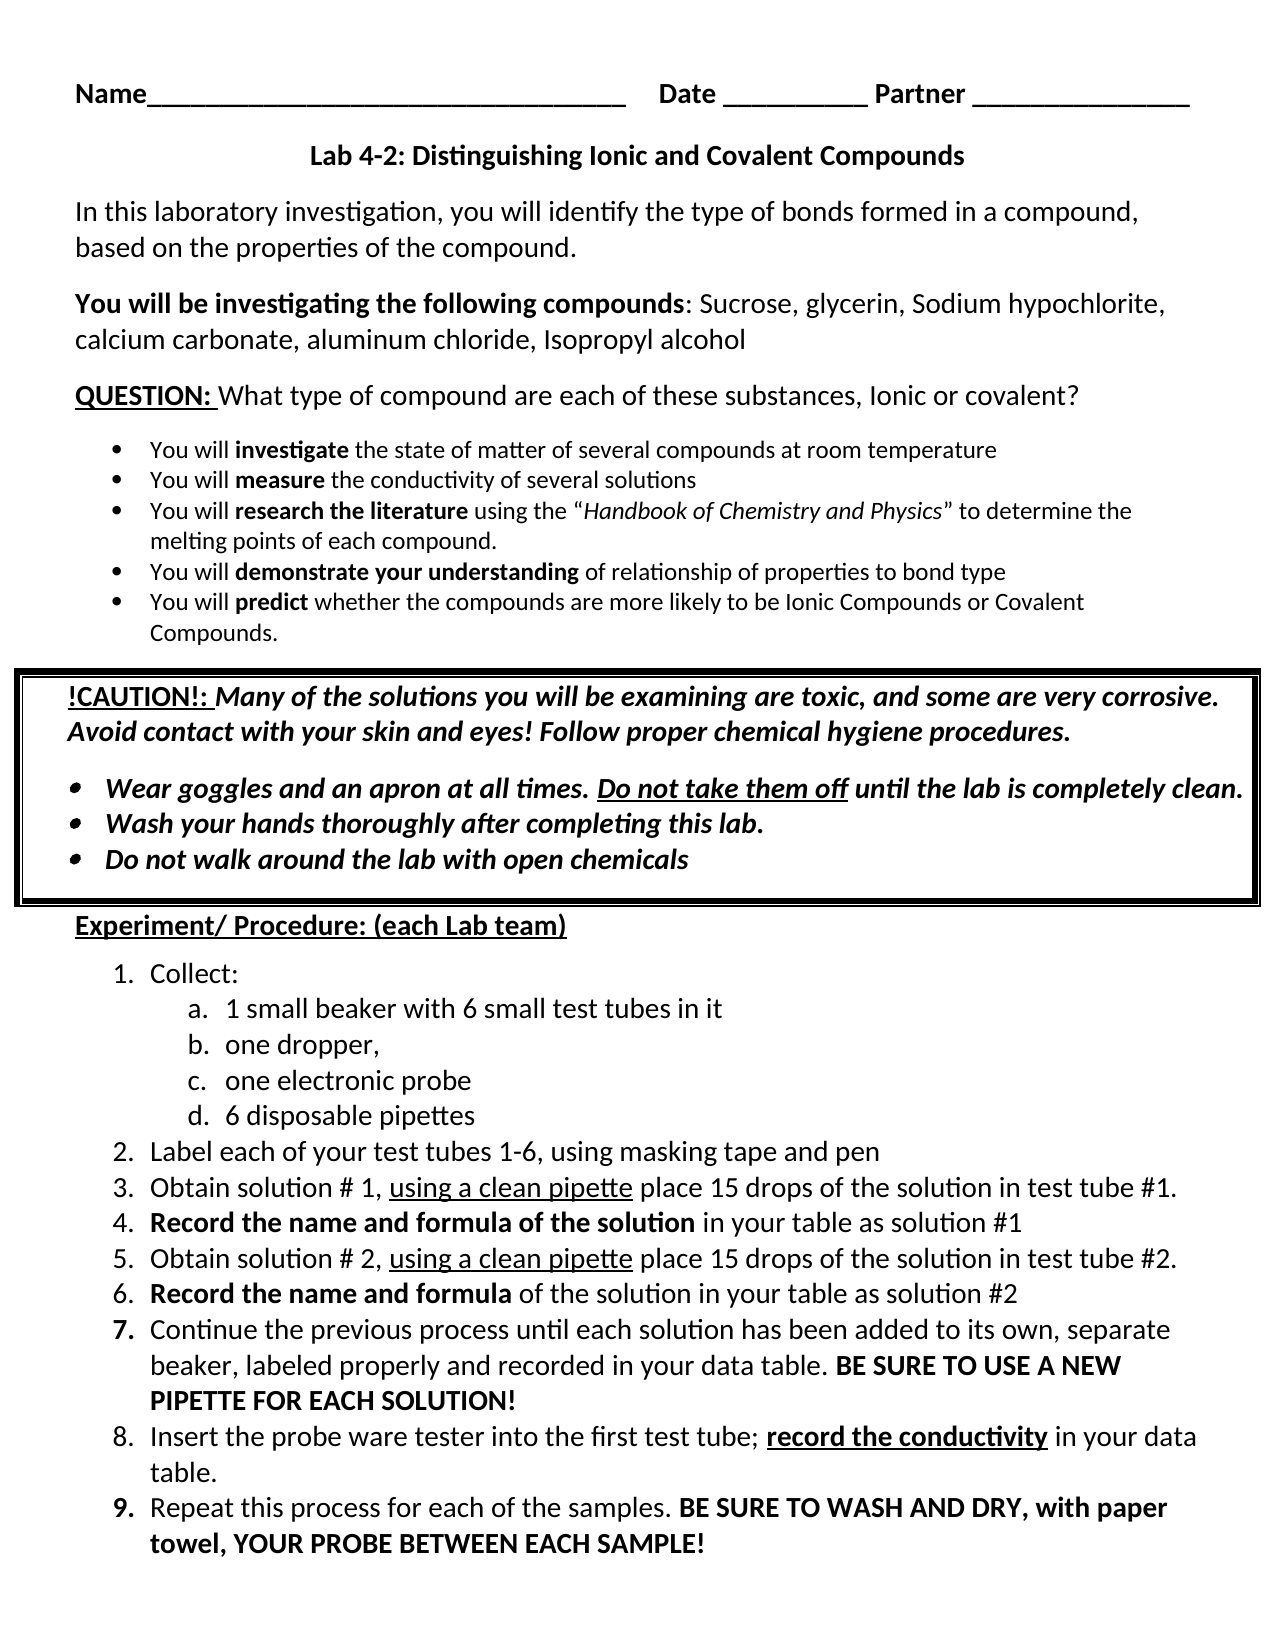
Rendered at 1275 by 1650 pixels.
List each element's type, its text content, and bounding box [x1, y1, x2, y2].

list You will demonstrate your understanding of relationship of properties to bond type [112, 556, 1200, 586]
list Repeat this process for each of the samples. BE SURE TO WASH AND DRY, with paper towel, YOUR PROBE BETWEEN EACH SAMPLE! [112, 1489, 1200, 1561]
list You will research the literature using the “Handbook of Chemistry and Physics” to determine the melting points of each compound. [112, 495, 1200, 556]
list 6 disposable pipettes [187, 1097, 1200, 1133]
list You will investigate the state of matter of several compounds at room temperature [112, 434, 1200, 464]
list Collect: [112, 955, 1200, 991]
list 1 small beaker with 6 small test tubes in it [187, 991, 1200, 1026]
list Obtain solution # 1, using a clean pipette place 15 drops of the solution in test tube #1. [112, 1169, 1200, 1204]
list Continue the previous process until each solution has been added to its own, separate beaker, labeled properly and recorded in your data table. BE SURE TO USE A NEW PIPETTE FOR EACH SOLUTION! [112, 1311, 1200, 1418]
list Record the name and formula of the solution in your table as solution #2 [112, 1276, 1200, 1311]
list Insert the probe ware tester into the first test tube; record the conductivity in your data table. [112, 1418, 1200, 1489]
list You will measure the conductivity of several solutions [112, 464, 1200, 495]
text QUESTION: What type of compound are each of these substances, Ionic or covalent? [75, 377, 1200, 413]
text Lab 4-2: Distinguishing Ionic and Covalent Compounds [75, 137, 1200, 172]
text You will be investigating the following compounds: Sucrose, glycerin, Sodium hypochlorite, calcium carbonate, aluminum chloride, Isopropyl alcohol [75, 285, 1200, 357]
list You will predict whether the compounds are more likely to be Ionic Compounds or Covalent Compounds. [112, 586, 1200, 647]
table_header !CAUTION!: Many of the solutions you will be examining are toxic, and some are very corrosive. Avoid contact with your skin and eyes! Follow proper chemical hygiene procedures. Wear goggles and an apron at all times. Do not take them off until the lab is completely clean. Wash your hands thoroughly after completing this lab. Do not walk around the lab with open chemicals [23, 678, 1252, 897]
list one dropper, [187, 1026, 1200, 1062]
list Obtain solution # 2, using a clean pipette place 15 drops of the solution in test tube #2. [112, 1240, 1200, 1276]
text Experiment/ Procedure: (each Lab team) [75, 907, 1200, 942]
text Name_________________________________ Date __________ Partner _______________ [75, 75, 1200, 111]
list Label each of your test tubes 1-6, using masking tape and pen [112, 1133, 1200, 1169]
list Record the name and formula of the solution in your table as solution #1 [112, 1204, 1200, 1240]
list one electronic probe [187, 1062, 1200, 1097]
text In this laboratory investigation, you will identify the type of bonds formed in a compound, based on the properties of the compound. [75, 193, 1200, 264]
